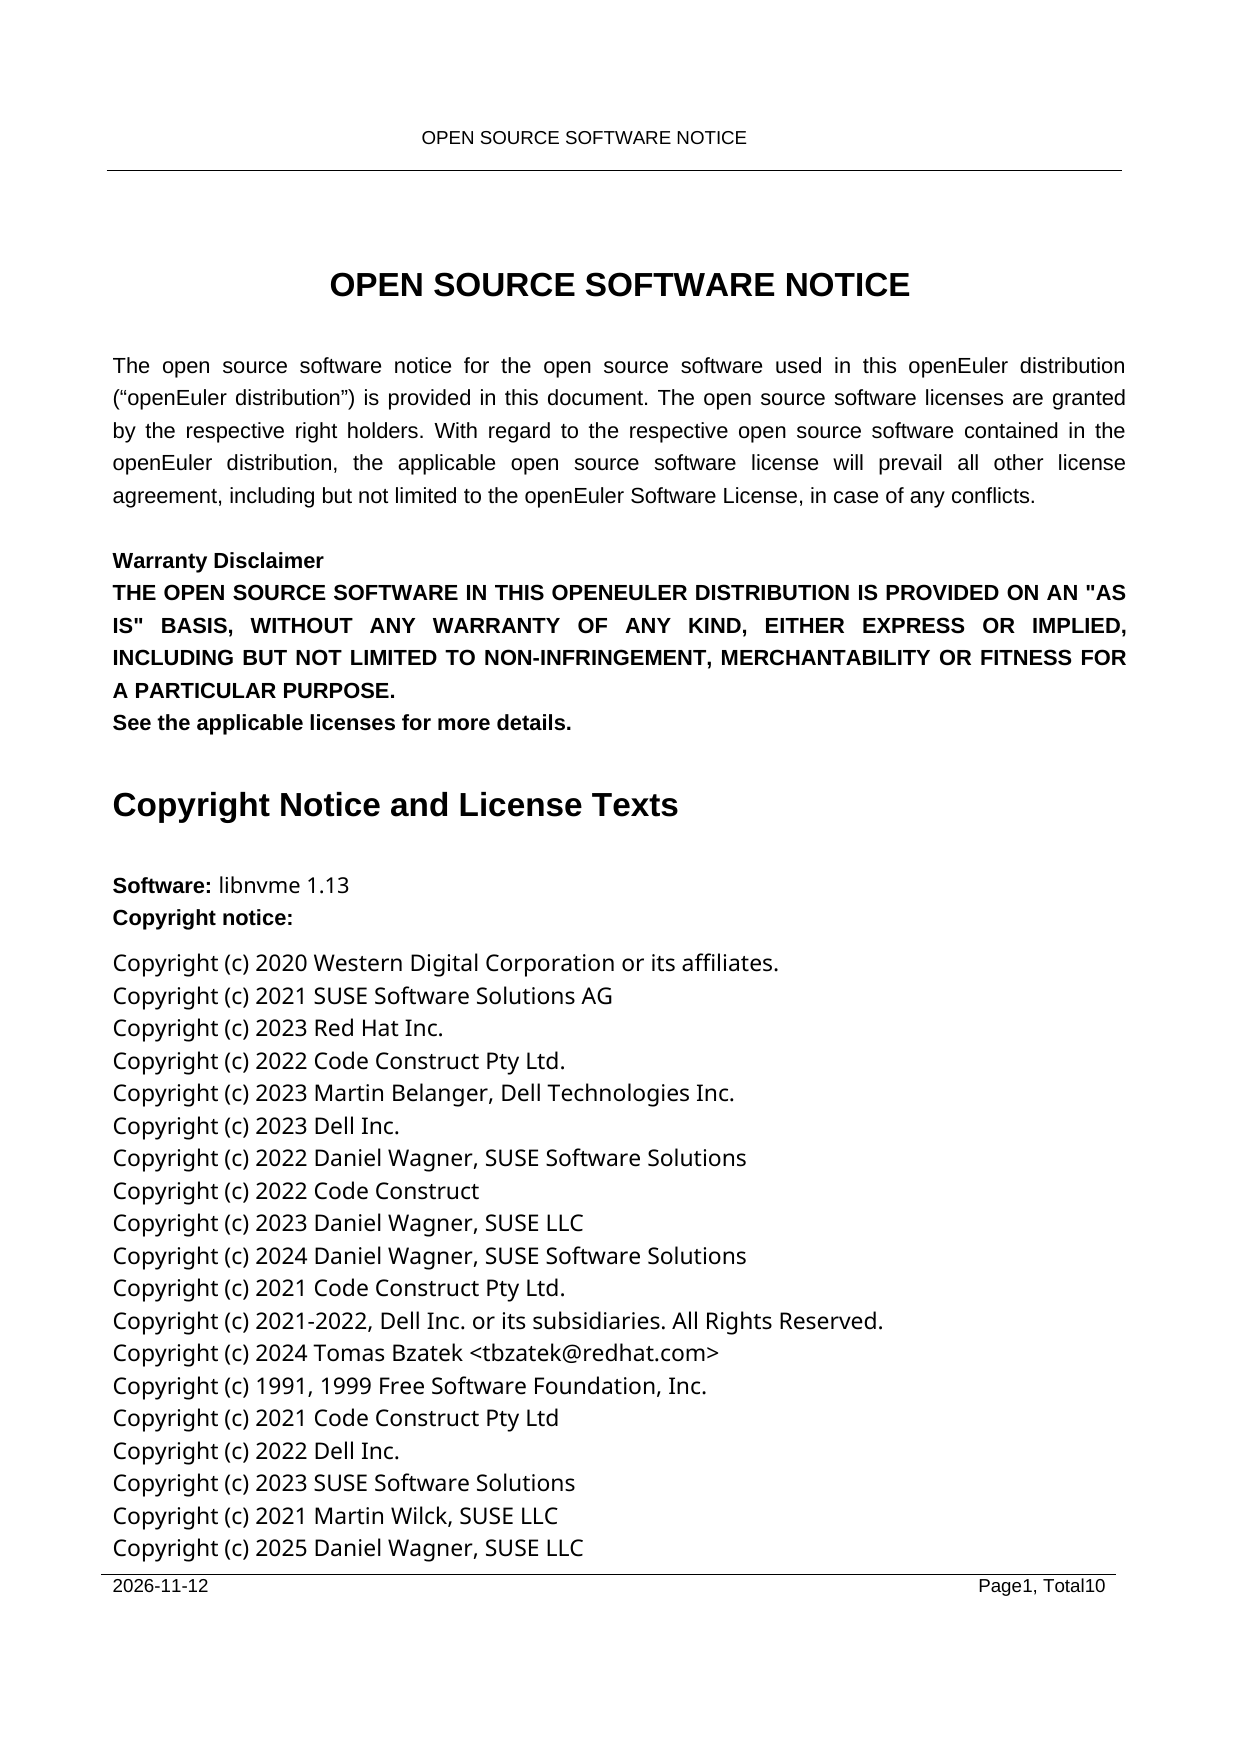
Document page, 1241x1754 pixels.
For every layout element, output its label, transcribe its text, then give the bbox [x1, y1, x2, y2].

text The open source software notice for the open source software used in this openEuler distribution (“openEuler distribution”) is provided in this document. The open source software licenses are granted by the respective right holders. With regard to the respective open source software contained in the openEuler distribution, the applicable open source software license will prevail all other license agreement, including but not limited to the openEuler Software License, in case of any conflicts. [112, 349, 1128, 511]
title Software: libnvme 1.13 [112, 869, 1128, 901]
text Copyright notice: [112, 901, 1128, 934]
text Warranty Disclaimer [112, 544, 1128, 576]
text OPEN SOURCE SOFTWARE NOTICE [112, 251, 1128, 316]
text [112, 947, 1128, 1564]
text Copyright Notice and License Texts [112, 771, 1128, 836]
text THE OPEN SOURCE SOFTWARE IN THIS OPENEULER DISTRIBUTION IS PROVIDED ON AN "AS IS" BASIS, WITHOUT ANY WARRANTY OF ANY KIND, EITHER EXPRESS OR IMPLIED, INCLUDING BUT NOT LIMITED TO NON-INFRINGEMENT, MERCHANTABILITY OR FITNESS FOR A PARTICULAR PURPOSE. See the applicable licenses for more details. [112, 576, 1128, 739]
